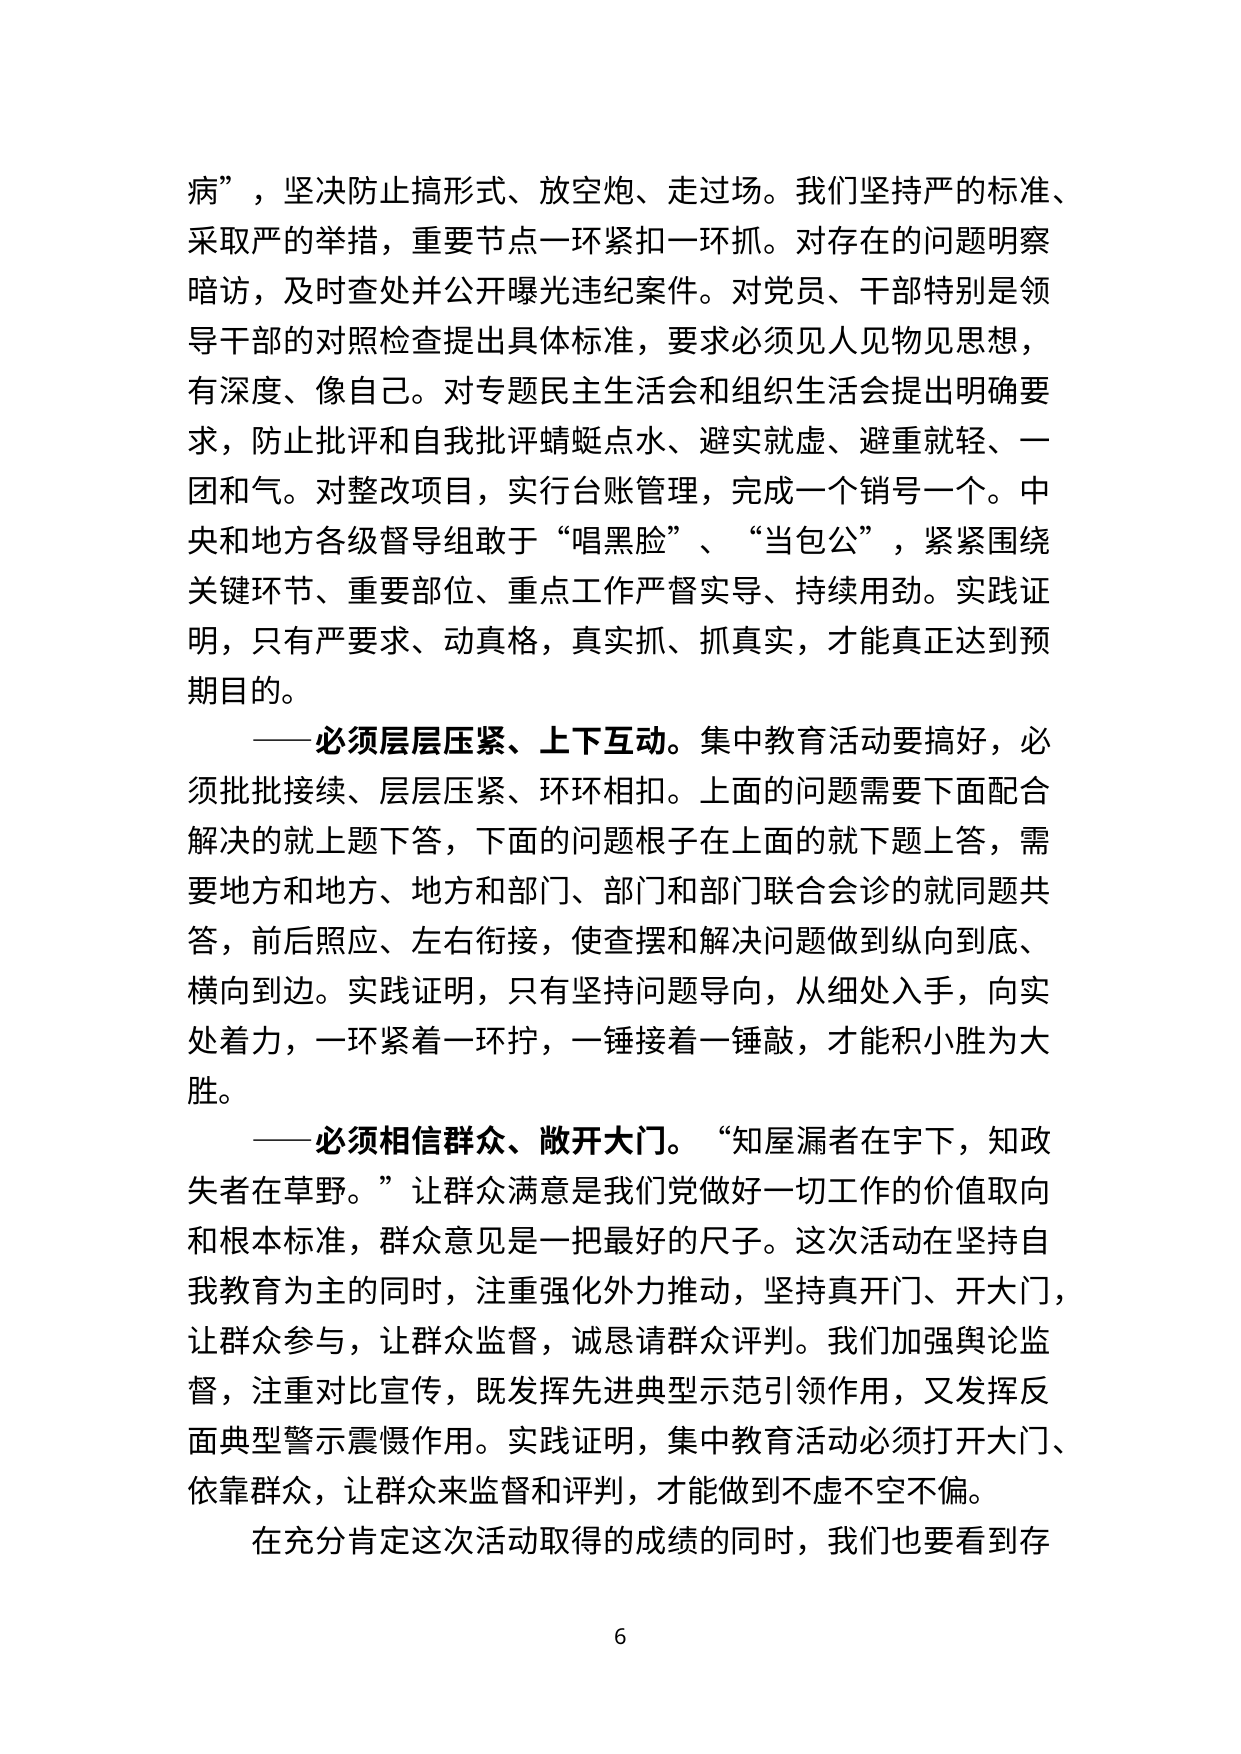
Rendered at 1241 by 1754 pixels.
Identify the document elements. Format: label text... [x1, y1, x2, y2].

text ——必须层层压紧、上下互动。集中教育活动要搞好，必须批批接续、层层压紧、环环相扣。上面的问题需要下面配合解决的就上题下答，下面的问题根子在上面的就下题上答，需要地方和地方、地方和部门、部门和部门联合会诊的就同题共答，前后照应、左右衔接，使查摆和解决问题做到纵向到底、横向到边。实践证明，只有坚持问题导向，从细处入手，向实处着力，一环紧着一环拧，一锤接着一锤敲，才能积小胜为大胜。 [187, 712, 1053, 1112]
text ——必须相信群众、敞开大门。“知屋漏者在宇下，知政失者在草野。”让群众满意是我们党做好一切工作的价值取向和根本标准，群众意见是一把最好的尺子。这次活动在坚持自我教育为主的同时，注重强化外力推动，坚持真开门、开大门，让群众参与，让群众监督，诚恳请群众评判。我们加强舆论监督，注重对比宣传，既发挥先进典型示范引领作用，又发挥反面典型警示震慑作用。实践证明，集中教育活动必须打开大门、依靠群众，让群众来监督和评判，才能做到不虚不空不偏。 [187, 1112, 1053, 1512]
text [187, 162, 1053, 712]
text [187, 1512, 1053, 1562]
